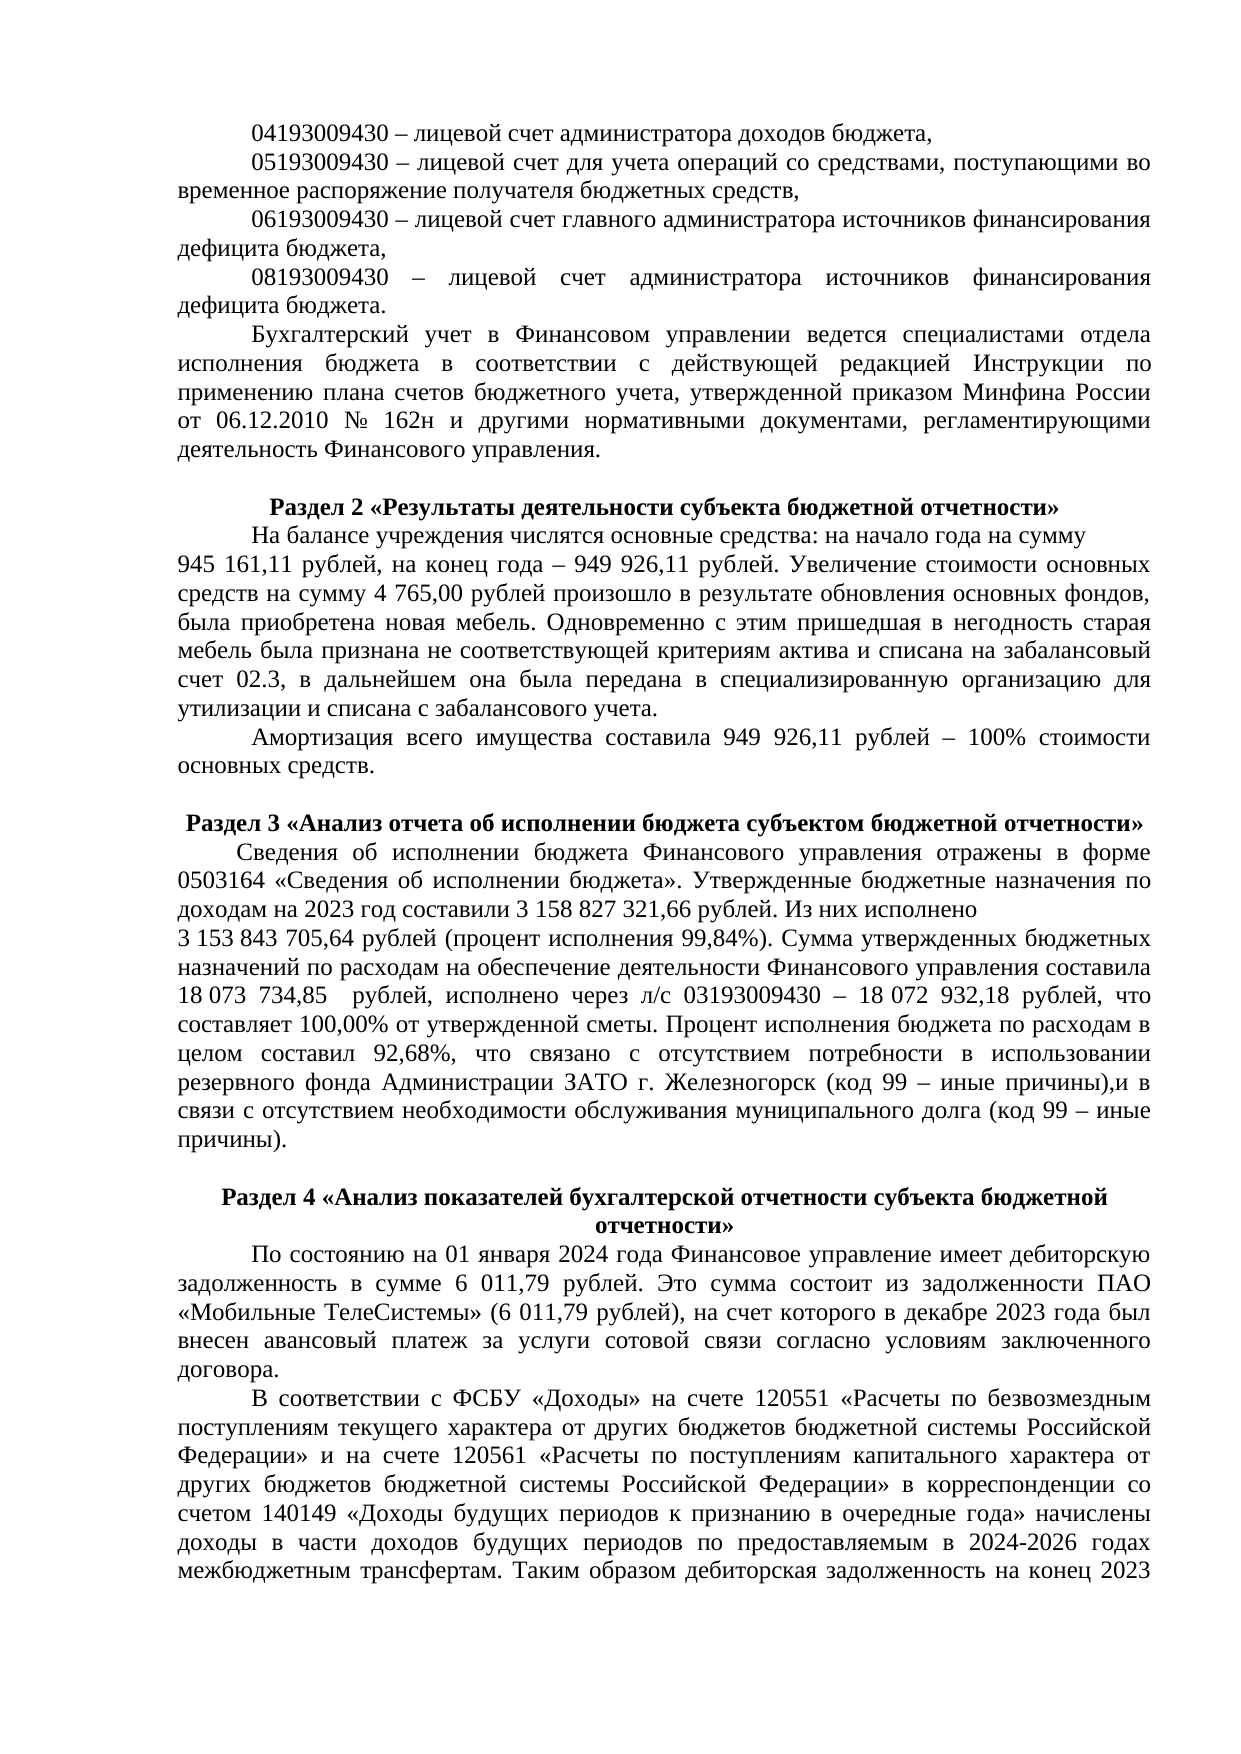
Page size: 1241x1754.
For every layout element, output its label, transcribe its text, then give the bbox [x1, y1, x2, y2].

text 04193009430 – лицевой счет администратора доходов бюджета, [177, 118, 1152, 147]
text 3 153 843 705,64 рублей (процент исполнения 99,84%). Сумма утвержденных бюджетных назначений по расходам на обеспечение деятельности Финансового управления составила 18 073 734,85 рублей, исполнено через л/с 03193009430 – 18 072 932,18 рублей, что составляет 100,00% от утвержденной сметы. Процент исполнения бюджета по расходам в целом составил 92,68%, что связано с отсутствием потребности в использовании резервного фонда Администрации ЗАТО г. Железногорск (код 99 – иные причины),и в связи с отсутствием необходимости обслуживания муниципального долга (код 99 – иные причины). [177, 923, 1152, 1153]
text Раздел 4 «Анализ показателей бухгалтерской отчетности субъекта бюджетной отчетности» [177, 1182, 1152, 1239]
text Бухгалтерский учет в Финансовом управлении ведется специалистами отдела исполнения бюджета в соответствии с действующей редакцией Инструкции по применению плана счетов бюджетного учета, утвержденной приказом Минфина России от 06.12.2010 № 162н и другими нормативными документами, регламентирующими деятельность Финансового управления. [177, 319, 1152, 463]
text 08193009430 – лицевой счет администратора источников финансирования дефицита бюджета. [177, 262, 1152, 319]
text По состоянию на 01 января 2024 года Финансовое управление имеет дебиторскую задолженность в сумме 6 011,79 рублей. Это сумма состоит из задолженности ПАО «Мобильные ТелеСистемы» (6 011,79 рублей), на счет которого в декабре 2023 года был внесен авансовый платеж за услуги сотовой связи согласно условиям заключенного договора. [177, 1239, 1152, 1383]
text 06193009430 – лицевой счет главного администратора источников финансирования дефицита бюджета, [177, 204, 1152, 262]
text На балансе учреждения числятся основные средства: на начало года на сумму [177, 521, 1152, 549]
text Раздел 3 «Анализ отчета об исполнении бюджета субъектом бюджетной отчетности» [177, 808, 1152, 837]
text Раздел 2 «Результаты деятельности субъекта бюджетной отчетности» [177, 492, 1152, 521]
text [177, 1383, 1152, 1584]
text 945 161,11 рублей, на конец года – 949 926,11 рублей. Увеличение стоимости основных средств на сумму 4 765,00 рублей произошло в результате обновления основных фондов, была приобретена новая мебель. Одновременно с этим пришедшая в негодность старая мебель была признана не соответствующей критериям актива и списана на забалансовый счет 02.3, в дальнейшем она была передана в специализированную организацию для утилизации и списана с забалансового учета. [177, 549, 1152, 722]
text 05193009430 – лицевой счет для учета операций со средствами, поступающими во временное распоряжение получателя бюджетных средств, [177, 147, 1152, 204]
text Сведения об исполнении бюджета Финансового управления отражены в форме 0503164 «Сведения об исполнении бюджета». Утвержденные бюджетные назначения по доходам на 2023 год составили 3 158 827 321,66 рублей. Из них исполнено [177, 837, 1152, 923]
text Амортизация всего имущества составила 949 926,11 рублей – 100% стоимости основных средств. [177, 722, 1152, 779]
